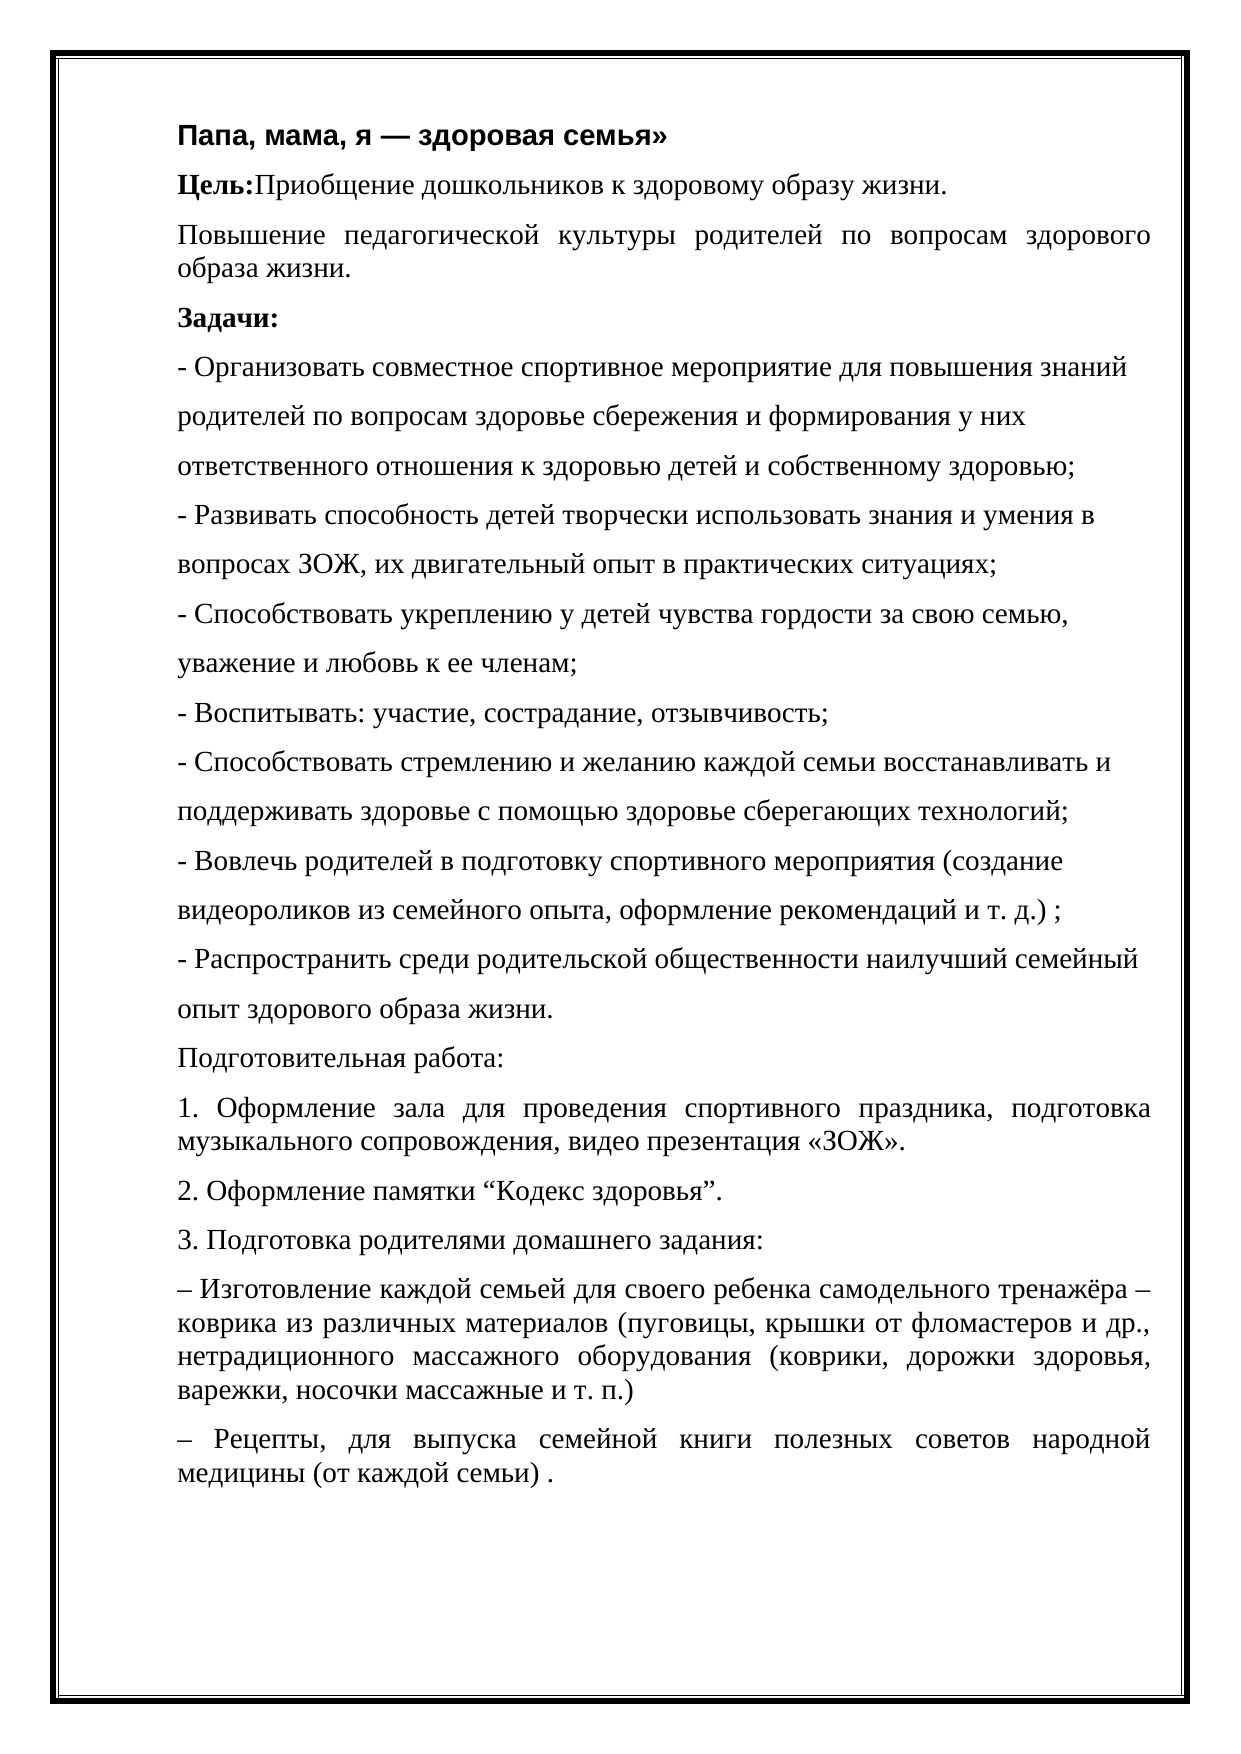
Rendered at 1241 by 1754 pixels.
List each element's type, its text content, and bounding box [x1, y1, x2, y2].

text - Распространить среди родительской общественности наилучший семейный [177, 942, 1152, 975]
text вопросах ЗОЖ, их двигательный опыт в практических ситуациях; [177, 547, 1152, 580]
text родителей по вопросам здоровье сбережения и формирования у них [177, 398, 1152, 432]
text - Организовать совместное спортивное мероприятие для повышения знаний [177, 349, 1152, 383]
text поддерживать здоровье с помощью здоровье сберегающих технологий; [177, 793, 1152, 827]
text - Вовлечь родителей в подготовку спортивного мероприятия (создание [177, 843, 1152, 876]
text - Способствовать стремлению и желанию каждой семьи восстанавливать и [177, 744, 1152, 778]
text опыт здорового образа жизни. [177, 991, 1152, 1024]
text – Изготовление каждой семьей для своего ребенка самодельного тренажёра – коврика из различных материалов (пуговицы, крышки от фломастеров и др., нетрадиционного массажного оборудования (коврики, дорожки здоровья, варежки, носочки массажные и т. п.) [177, 1271, 1152, 1406]
text Задачи: [177, 300, 1152, 333]
text 3. Подготовка родителями домашнего задания: [177, 1222, 1152, 1256]
text 2. Оформление памятки “Кодекс здоровья”. [177, 1173, 1152, 1206]
text видеороликов из семейного опыта, оформление рекомендаций и т. д.) ; [177, 892, 1152, 926]
text 1. Оформление зала для проведения спортивного праздника, подготовка музыкального сопровождения, видео презентация «ЗОЖ». [177, 1090, 1152, 1157]
text Подготовительная работа: [177, 1040, 1152, 1074]
text Цель:Приобщение дошкольников к здоровому образу жизни. [177, 167, 1152, 201]
text уважение и любовь к ее членам; [177, 645, 1152, 679]
text - Воспитывать: участие, сострадание, отзывчивость; [177, 695, 1152, 728]
text Папа, мама, я — здоровая семья» [177, 118, 1152, 152]
text ответственного отношения к здоровью детей и собственному здоровью; [177, 448, 1152, 481]
text – Рецепты, для выпуска семейной книги полезных советов народной медицины (от каждой семьи) . [177, 1421, 1152, 1488]
text - Развивать способность детей творчески использовать знания и умения в [177, 497, 1152, 531]
text - Способствовать укреплению у детей чувства гордости за свою семью, [177, 596, 1152, 629]
text Повышение педагогической культуры родителей по вопросам здорового образа жизни. [177, 217, 1152, 284]
